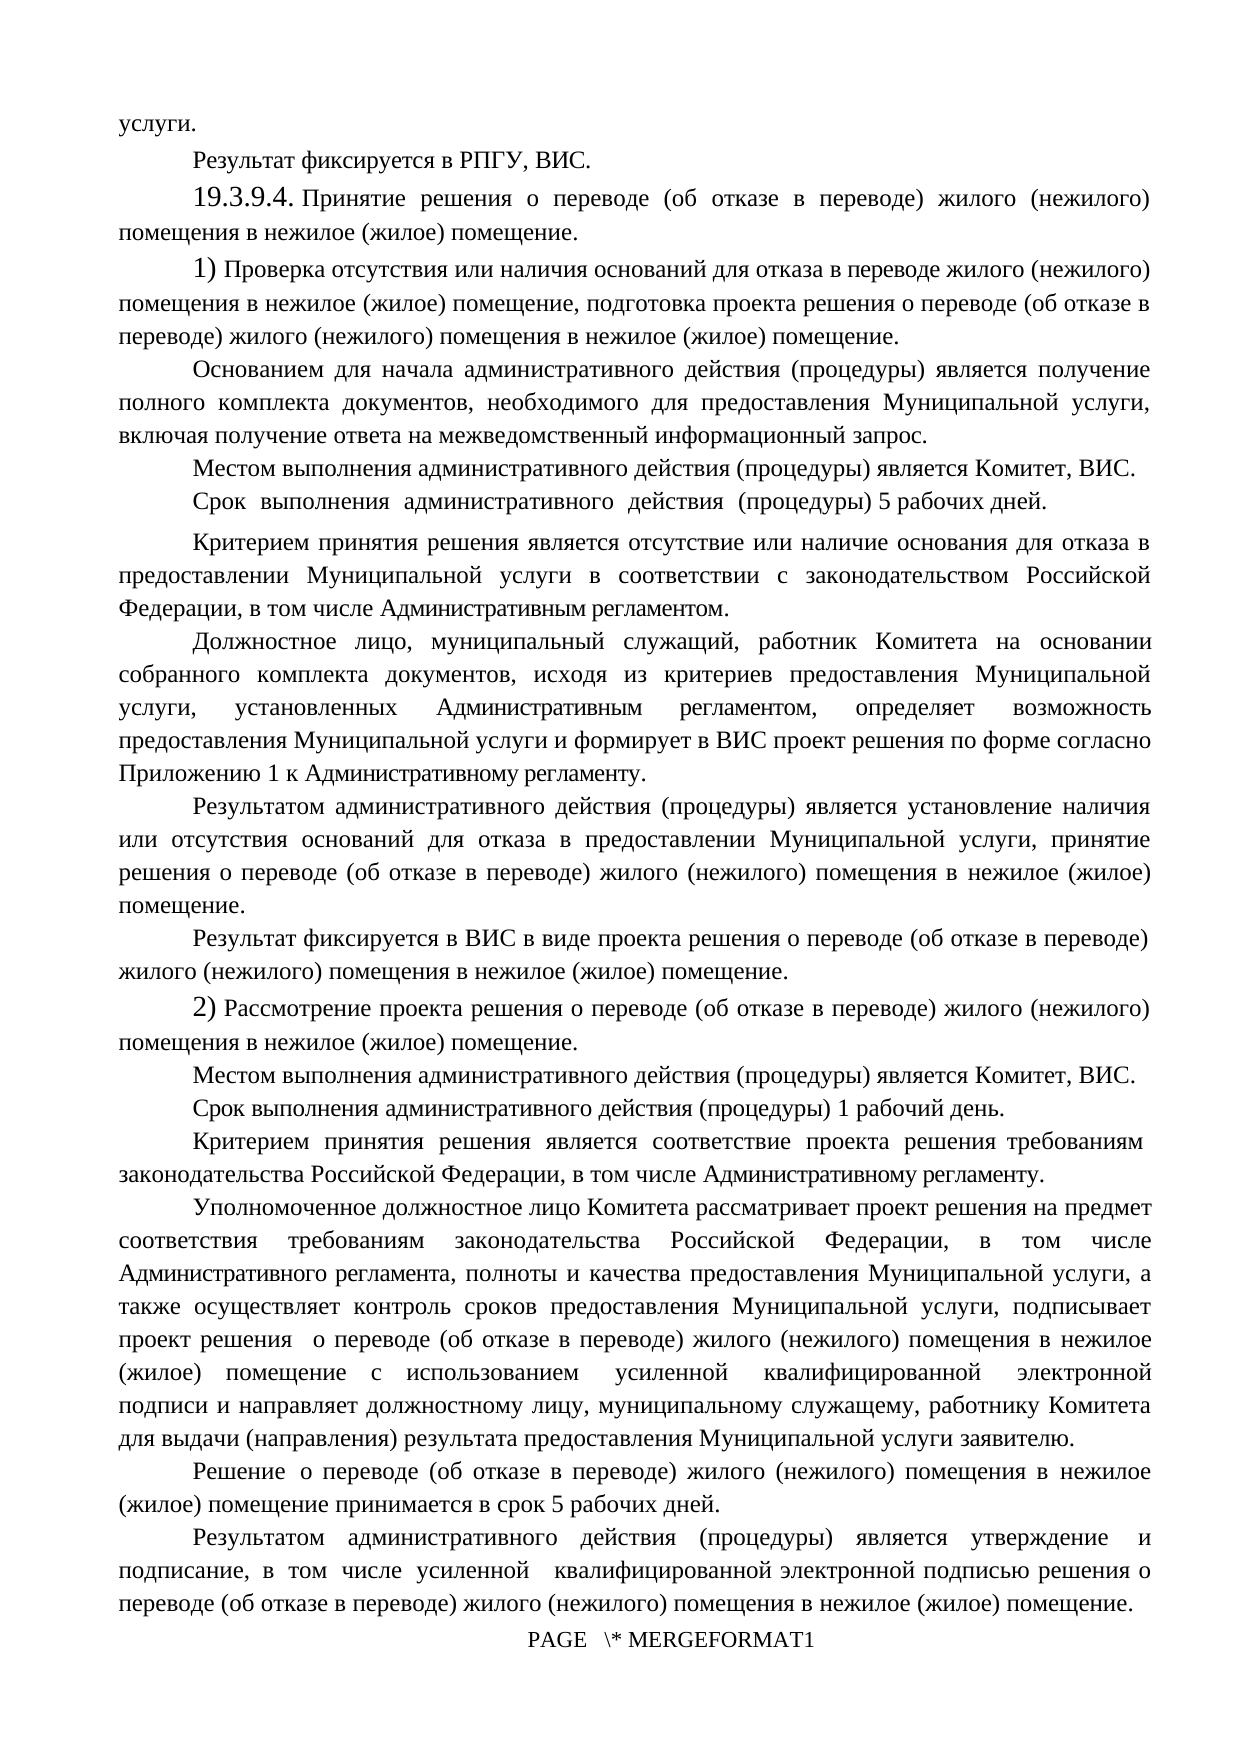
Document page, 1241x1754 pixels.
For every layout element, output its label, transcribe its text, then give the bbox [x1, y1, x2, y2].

list Проверка отсутствия или наличия оснований для отказа в переводе жилого (нежилого) помещения в нежилое (жилое) помещение, подготовка проекта решения о переводе (об отказе в переводе) жилого (нежилого) помещения в нежилое (жилое) помещение. [118, 250, 1151, 349]
list Принятие решения о переводе (об отказе в переводе) жилого (нежилого) помещения в нежилое (жилое) помещение. [118, 179, 1151, 246]
text Местом выполнения административного действия (процедуры) является Комитет, ВИС. [118, 1060, 1151, 1089]
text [118, 108, 1151, 137]
text Местом выполнения административного действия (процедуры) является Комитет, ВИС. [118, 453, 1151, 482]
text Результат фиксируется в РПГУ, ВИС. [192, 141, 1240, 175]
text Уполномоченное должностное лицо Комитета рассматривает проект решения на предмет соответствия требованиям законодательства Российской Федерации, в том числе Административного регламента, полноты и качества предоставления Муниципальной услуги, а также осуществляет контроль сроков предоставления Муниципальной услуги, подписывает проект решения о переводе (об отказе в переводе) жилого (нежилого) помещения в нежилое (жилое) помещение с использованием усиленной квалифицированной электронной подписи и направляет должностному лицу, муниципальному служащему, работнику Комитета для выдачи (направления) результата предоставления Муниципальной услуги заявителю. [118, 1192, 1152, 1452]
text Результатом административного действия (процедуры) является установление наличия или отсутствия оснований для отказа в предоставлении Муниципальной услуги, принятие решения о переводе (об отказе в переводе) жилого (нежилого) помещения в нежилое (жилое) помещение. [118, 791, 1151, 919]
text Срок выполнения административного действия (процедуры) 1 рабочий день. [118, 1093, 1104, 1122]
text Результатом административного действия (процедуры) является утверждение и подписание, в том числе усиленной квалифицированной электронной подписью решения о переводе (об отказе в переводе) жилого (нежилого) помещения в нежилое (жилое) помещение. [118, 1522, 1151, 1617]
text Критерием принятия решения является соответствие проекта решения требованиям законодательства Российской Федерации, в том числе Административному регламенту. [118, 1126, 1240, 1188]
text Срок выполнения административного действия (процедуры) 5 рабочих дней. [118, 486, 1104, 515]
text Должностное лицо, муниципальный служащий, работник Комитета на основании собранного комплекта документов, исходя из критериев предоставления Муниципальной услуги, установленных Административным регламентом, определяет возможность предоставления Муниципальной услуги и формирует в ВИС проект решения по форме согласно Приложению 1 к Административному регламенту. [118, 626, 1152, 787]
text Критерием принятия решения является отсутствие или наличие основания для отказа в предоставлении Муниципальной услуги в соответствии с законодательством Российской Федерации, в том числе Административным регламентом. [118, 527, 1151, 622]
text Основанием для начала административного действия (процедуры) является получение полного комплекта документов, необходимого для предоставления Муниципальной услуги, включая получение ответа на межведомственный информационный запрос. [118, 354, 1151, 449]
text Решение о переводе (об отказе в переводе) жилого (нежилого) помещения в нежилое (жилое) помещение принимается в срок 5 рабочих дней. [118, 1456, 1151, 1518]
list Рассмотрение проекта решения о переводе (об отказе в переводе) жилого (нежилого) помещения в нежилое (жилое) помещение. [118, 989, 1151, 1056]
text Результат фиксируется в ВИС в виде проекта решения о переводе (об отказе в переводе) жилого (нежилого) помещения в нежилое (жилое) помещение. [118, 923, 1150, 985]
